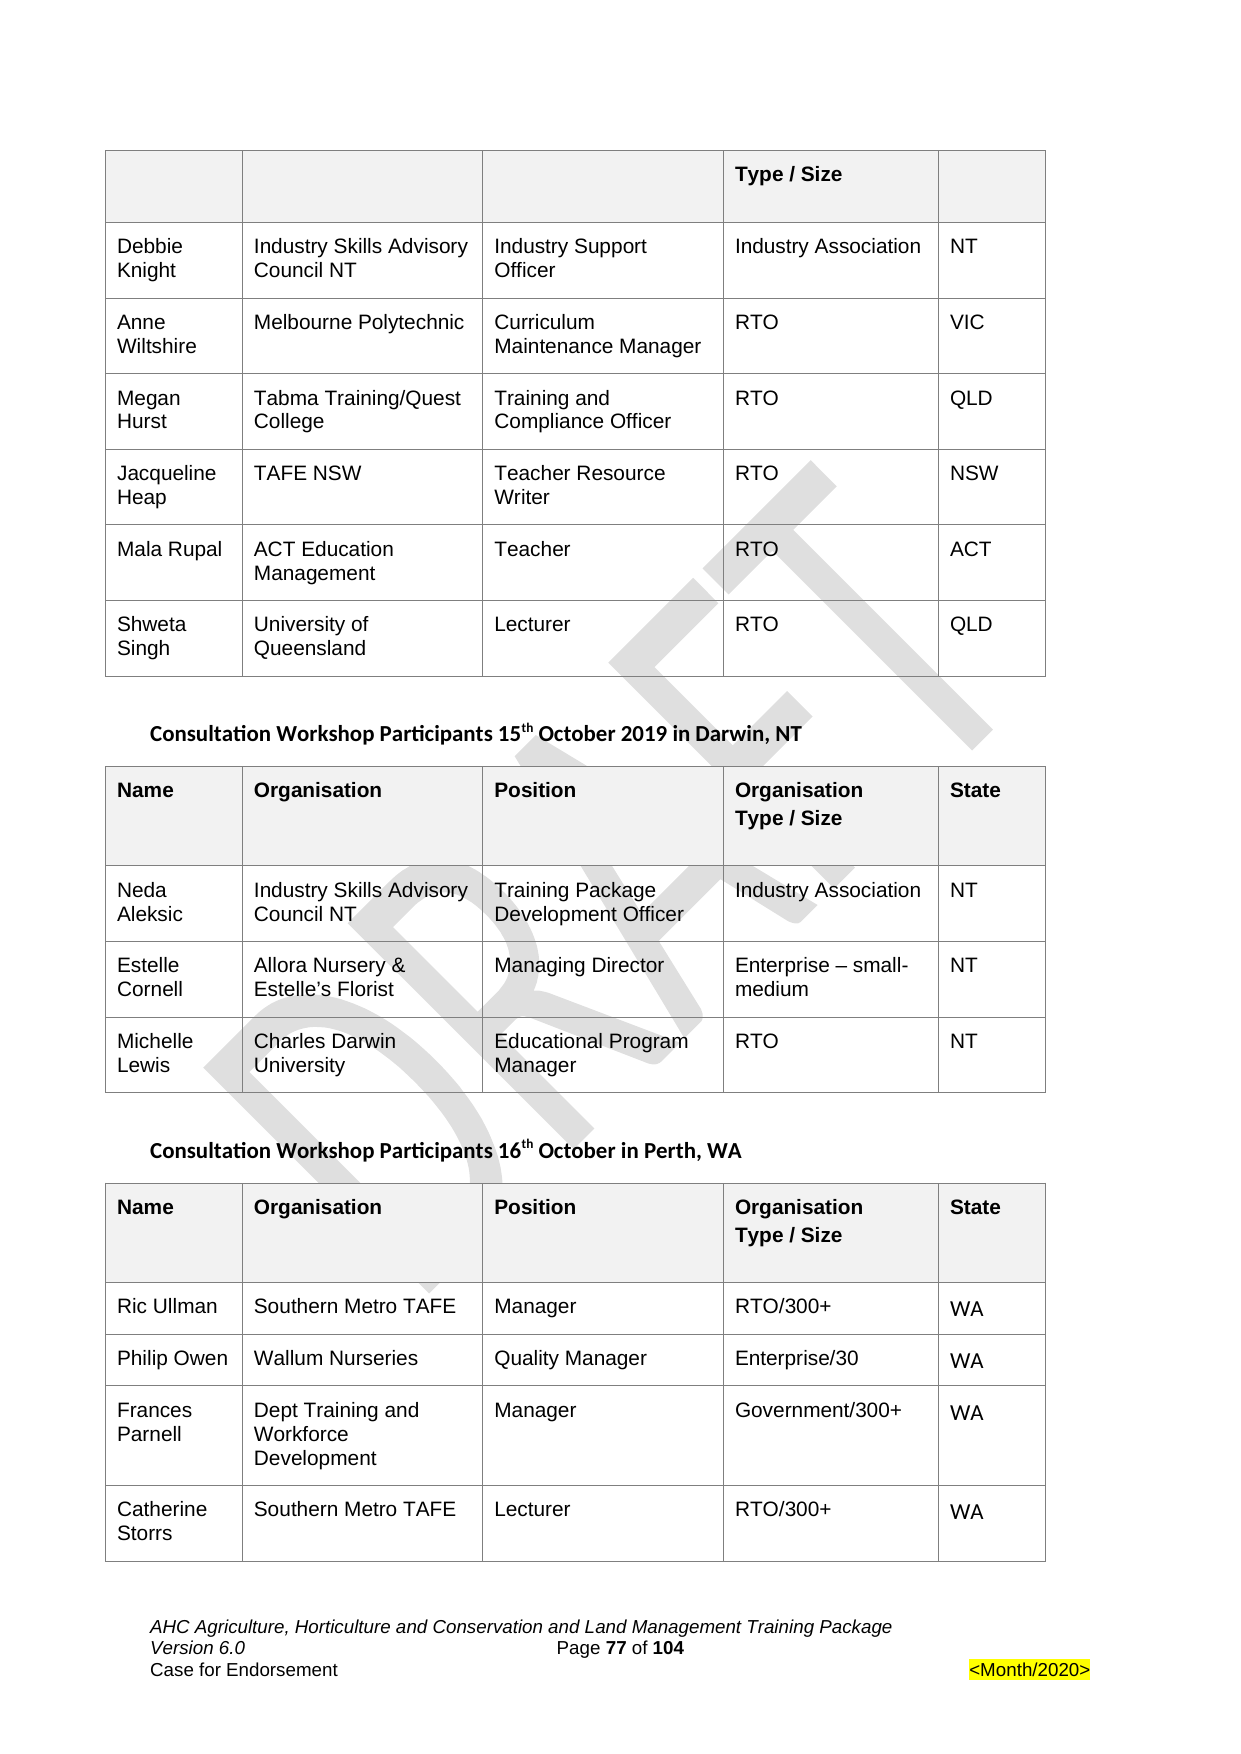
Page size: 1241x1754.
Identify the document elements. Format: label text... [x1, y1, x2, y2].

text Consultation Workshop Participants 15th October 2019 in Darwin, NT [150, 719, 1090, 747]
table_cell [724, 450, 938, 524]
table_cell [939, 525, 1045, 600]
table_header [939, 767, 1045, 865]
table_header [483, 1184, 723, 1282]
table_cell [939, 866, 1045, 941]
table_cell Industry Association [724, 223, 938, 297]
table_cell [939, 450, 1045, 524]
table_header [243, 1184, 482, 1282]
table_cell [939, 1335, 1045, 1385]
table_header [724, 151, 938, 222]
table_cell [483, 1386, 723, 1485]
table_header State [939, 151, 1045, 222]
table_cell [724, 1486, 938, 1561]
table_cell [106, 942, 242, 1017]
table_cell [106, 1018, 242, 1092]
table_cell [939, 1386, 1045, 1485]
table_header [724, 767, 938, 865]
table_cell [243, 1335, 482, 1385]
table_header Position [483, 151, 723, 222]
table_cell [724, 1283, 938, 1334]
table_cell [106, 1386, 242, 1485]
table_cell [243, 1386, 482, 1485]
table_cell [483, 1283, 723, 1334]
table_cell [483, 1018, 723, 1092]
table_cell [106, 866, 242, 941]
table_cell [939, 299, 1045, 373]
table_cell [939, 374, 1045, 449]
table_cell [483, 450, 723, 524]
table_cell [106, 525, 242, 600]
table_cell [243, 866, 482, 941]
text Consultation Workshop Participants 16th October in Perth, WA [150, 1136, 1090, 1164]
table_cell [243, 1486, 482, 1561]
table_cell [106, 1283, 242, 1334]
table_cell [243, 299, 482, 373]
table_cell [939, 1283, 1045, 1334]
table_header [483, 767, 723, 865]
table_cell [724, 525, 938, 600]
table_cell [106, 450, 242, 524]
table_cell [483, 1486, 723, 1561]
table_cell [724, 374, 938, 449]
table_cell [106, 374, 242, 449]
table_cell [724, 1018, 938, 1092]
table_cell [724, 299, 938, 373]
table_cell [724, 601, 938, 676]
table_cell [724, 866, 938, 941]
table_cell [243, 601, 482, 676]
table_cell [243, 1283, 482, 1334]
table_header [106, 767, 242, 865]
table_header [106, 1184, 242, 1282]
table_cell Industry Skills Advisory Council NT [243, 223, 482, 297]
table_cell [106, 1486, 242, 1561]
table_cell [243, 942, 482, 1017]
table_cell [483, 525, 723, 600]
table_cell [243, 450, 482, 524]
table_cell NT [939, 223, 1045, 297]
table_cell Debbie Knight [106, 223, 242, 297]
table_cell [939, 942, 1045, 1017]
table_header Organisation [243, 151, 482, 222]
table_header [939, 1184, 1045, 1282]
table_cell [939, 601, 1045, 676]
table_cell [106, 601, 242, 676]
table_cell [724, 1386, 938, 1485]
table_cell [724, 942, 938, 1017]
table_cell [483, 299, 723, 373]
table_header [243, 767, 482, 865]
table_header Name [106, 151, 242, 222]
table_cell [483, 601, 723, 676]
table_cell Anne Wiltshire [106, 299, 242, 373]
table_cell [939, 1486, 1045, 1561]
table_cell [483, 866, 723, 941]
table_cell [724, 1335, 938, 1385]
table_cell Industry Support Officer [483, 223, 723, 297]
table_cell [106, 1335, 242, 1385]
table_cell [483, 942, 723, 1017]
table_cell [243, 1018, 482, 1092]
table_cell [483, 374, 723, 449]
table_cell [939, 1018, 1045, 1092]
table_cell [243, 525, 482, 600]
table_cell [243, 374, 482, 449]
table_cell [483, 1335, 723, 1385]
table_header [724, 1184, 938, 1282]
